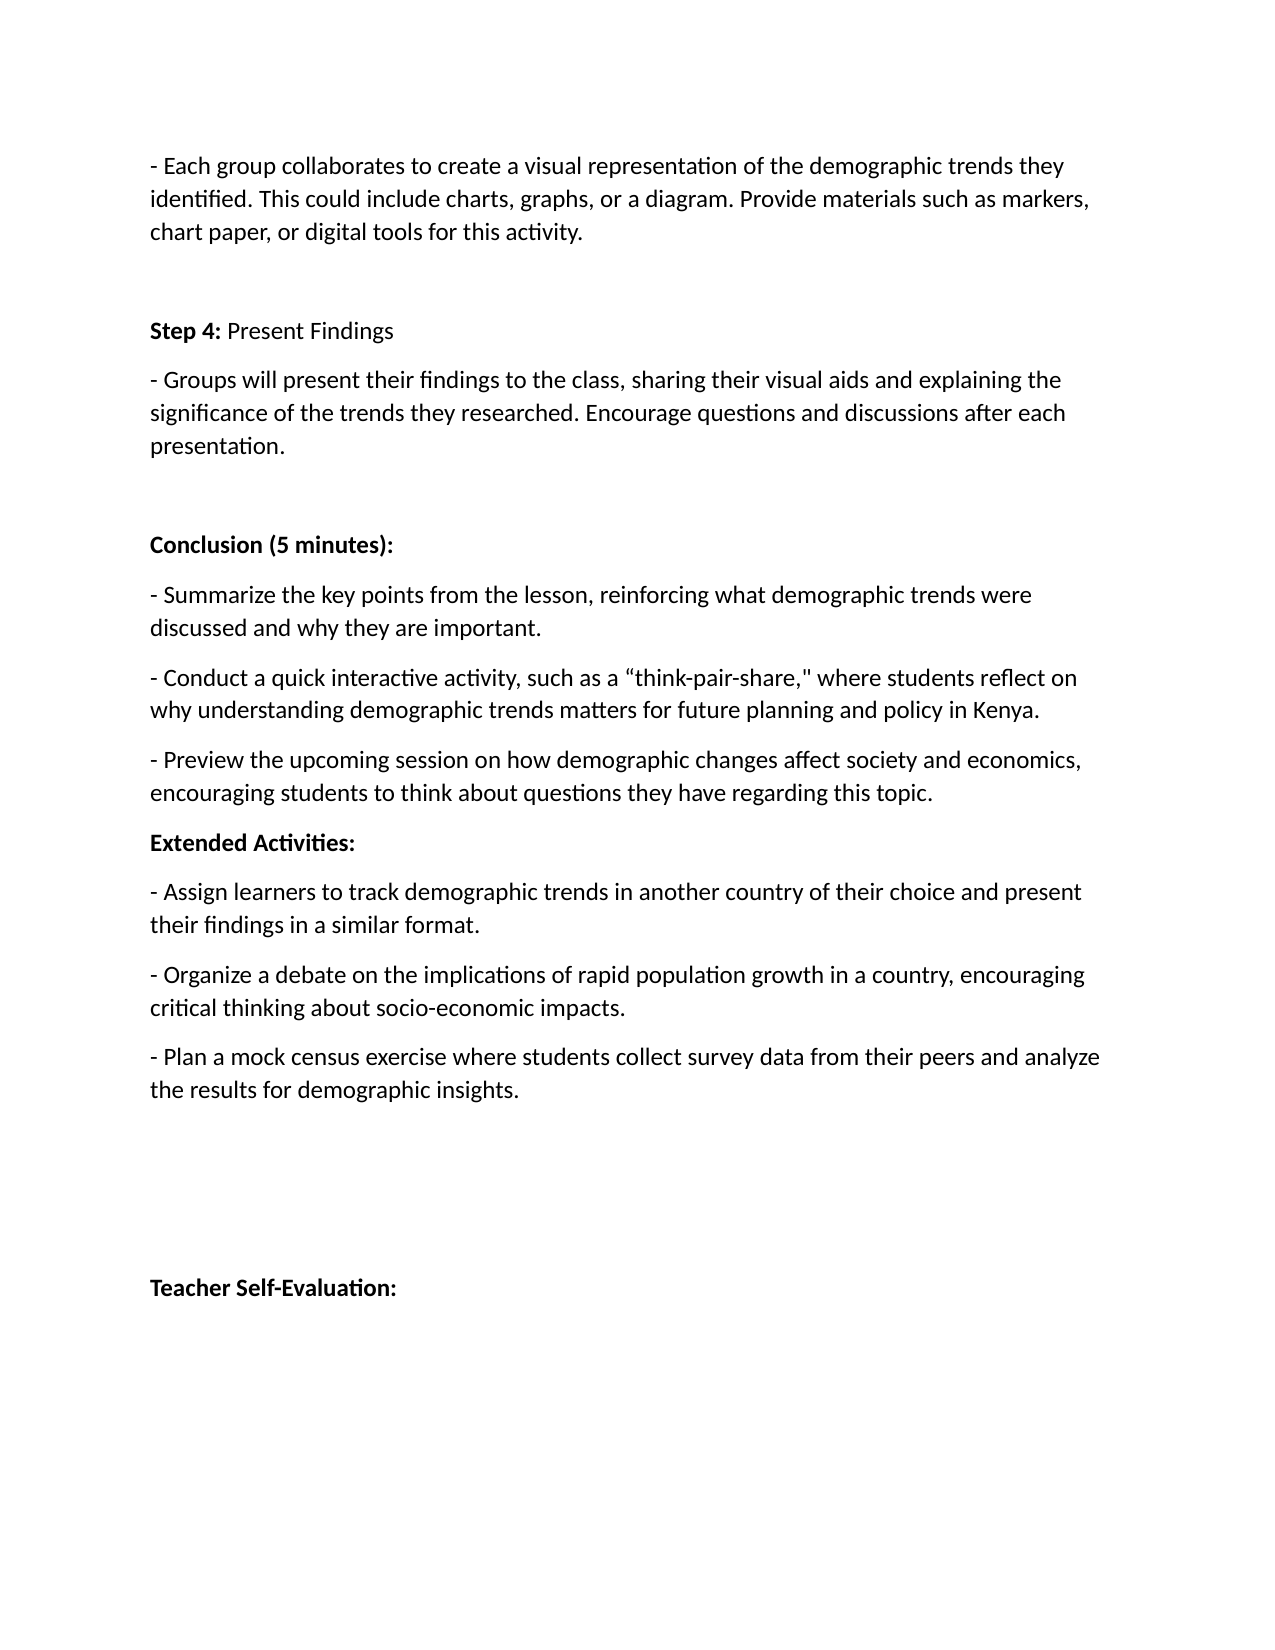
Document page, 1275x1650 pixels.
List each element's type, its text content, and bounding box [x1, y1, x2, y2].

text - Preview the upcoming session on how demographic changes affect society and economics, encouraging students to think about questions they have regarding this topic. [150, 744, 1125, 808]
text - Plan a mock census exercise where students collect survey data from their peers and analyze the results for demographic insights. [150, 1041, 1125, 1105]
text Conclusion (5 minutes): [150, 529, 1125, 560]
text Teacher Self-Evaluation: [150, 1272, 1125, 1303]
text - Conduct a quick interactive activity, such as a “think-pair-share," where students reflect on why understanding demographic trends matters for future planning and policy in Kenya. [150, 662, 1125, 725]
text - Each group collaborates to create a visual representation of the demographic trends they identified. This could include charts, graphs, or a diagram. Provide materials such as markers, chart paper, or digital tools for this activity. [150, 150, 1125, 246]
text Step 4: Present Findings [150, 315, 1125, 346]
text - Summarize the key points from the lesson, reinforcing what demographic trends were discussed and why they are important. [150, 579, 1125, 643]
text - Organize a debate on the implications of rapid population growth in a country, encouraging critical thinking about socio-economic impacts. [150, 959, 1125, 1022]
text - Assign learners to track demographic trends in another country of their choice and present their findings in a similar format. [150, 876, 1125, 940]
text - Groups will present their findings to the class, sharing their visual aids and explaining the significance of the trends they researched. Encourage questions and discussions after each presentation. [150, 364, 1125, 461]
text Extended Activities: [150, 827, 1125, 857]
